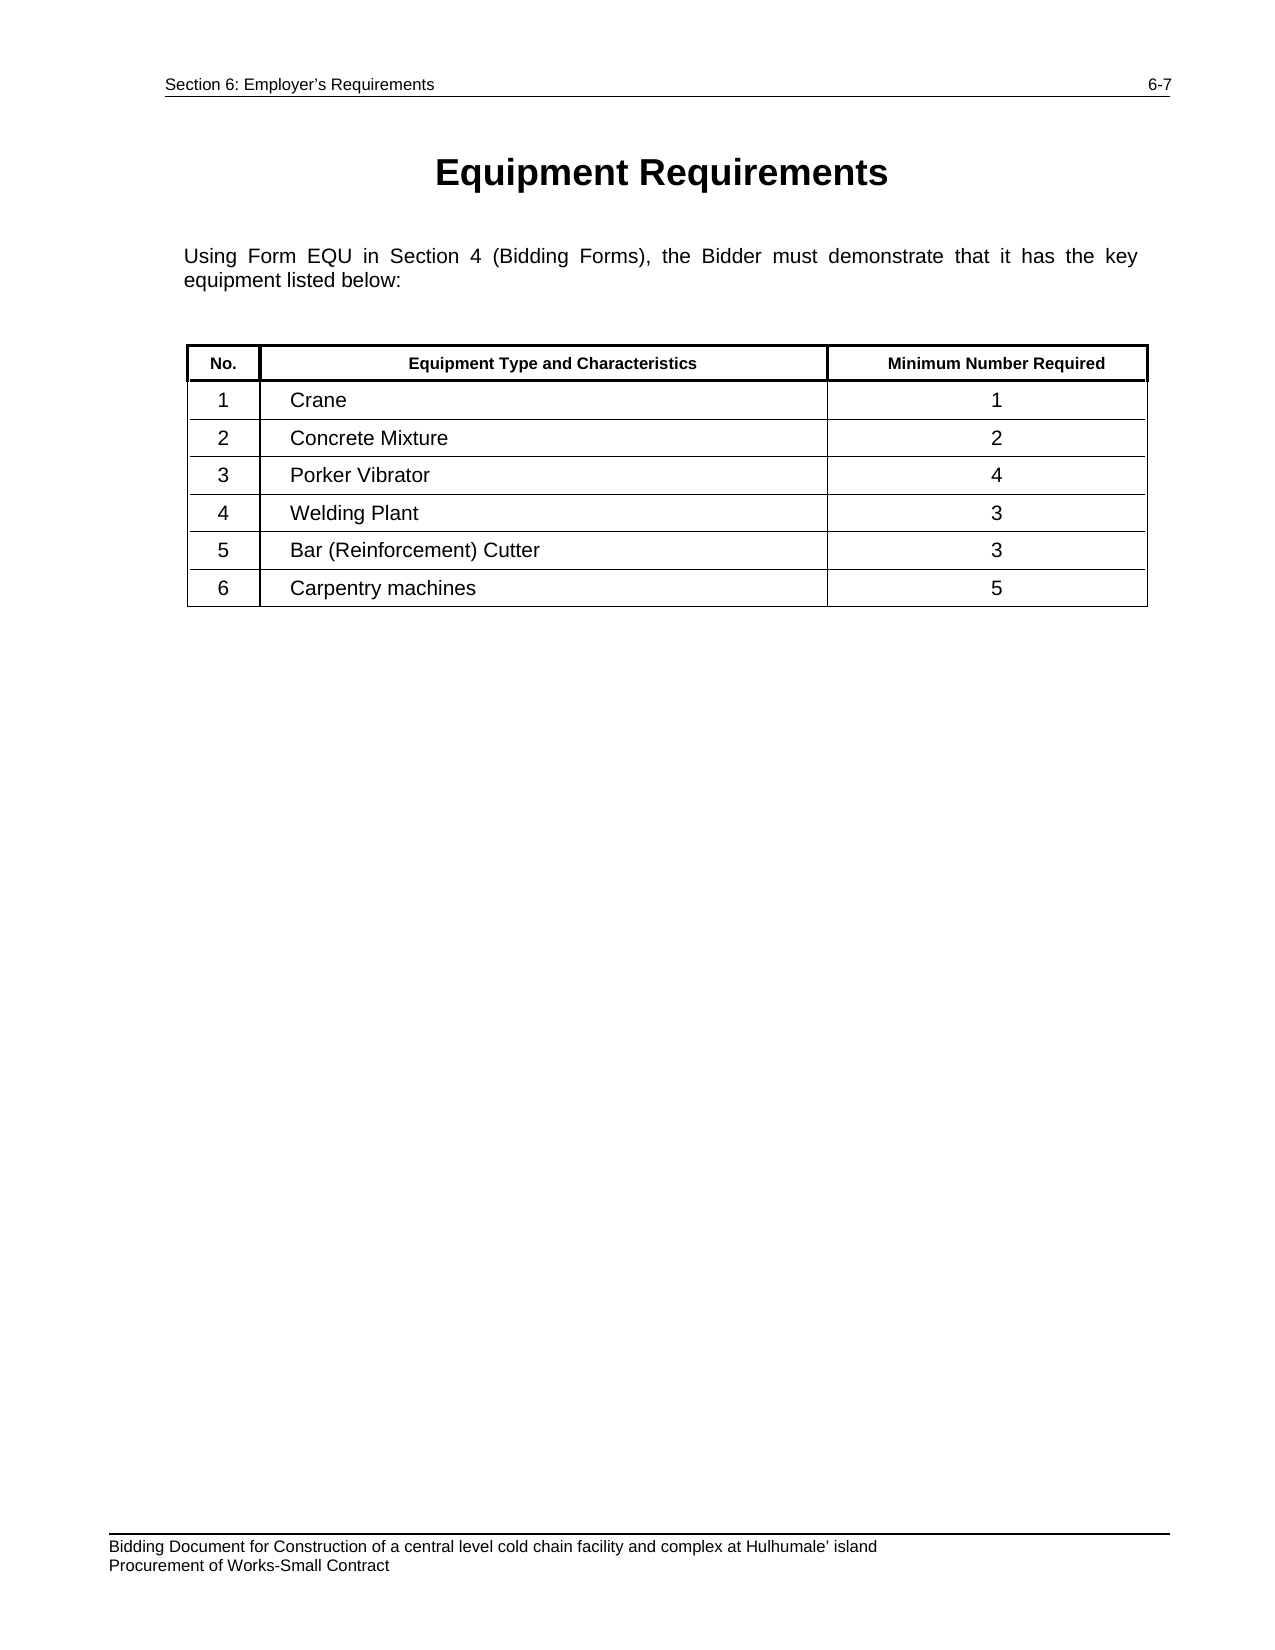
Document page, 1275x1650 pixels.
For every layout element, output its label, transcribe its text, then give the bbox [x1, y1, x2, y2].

table_cell 5 [188, 531, 259, 568]
table_cell 3 [828, 531, 1147, 568]
table_cell Welding Plant [261, 495, 827, 531]
table_cell Bar (Reinforcement) Cutter [261, 532, 827, 568]
table_header Equipment Type and Characteristics [262, 347, 826, 379]
table_cell 4 [188, 494, 259, 531]
table_cell 3 [828, 494, 1147, 531]
table_cell Crane [261, 382, 827, 418]
table_cell 6 [188, 569, 259, 606]
table_cell 1 [188, 379, 259, 418]
table_cell 5 [828, 569, 1147, 606]
table_cell Porker Vibrator [261, 457, 827, 493]
table_header Minimum Number Required [829, 347, 1146, 379]
table_cell 1 [828, 379, 1147, 418]
table_cell Carpentry machines [261, 570, 827, 606]
table_cell 4 [828, 456, 1147, 493]
text Using Form EQU in Section 4 (Bidding Forms), the Bidder must demonstrate that it has the key equipment listed below: [184, 243, 1140, 291]
table_cell 2 [188, 419, 259, 456]
table_header No. [189, 347, 258, 379]
table_cell Concrete Mixture [261, 420, 827, 456]
table_cell 3 [188, 456, 259, 493]
text Equipment Requirements [184, 150, 1140, 193]
table_cell 2 [828, 419, 1147, 456]
